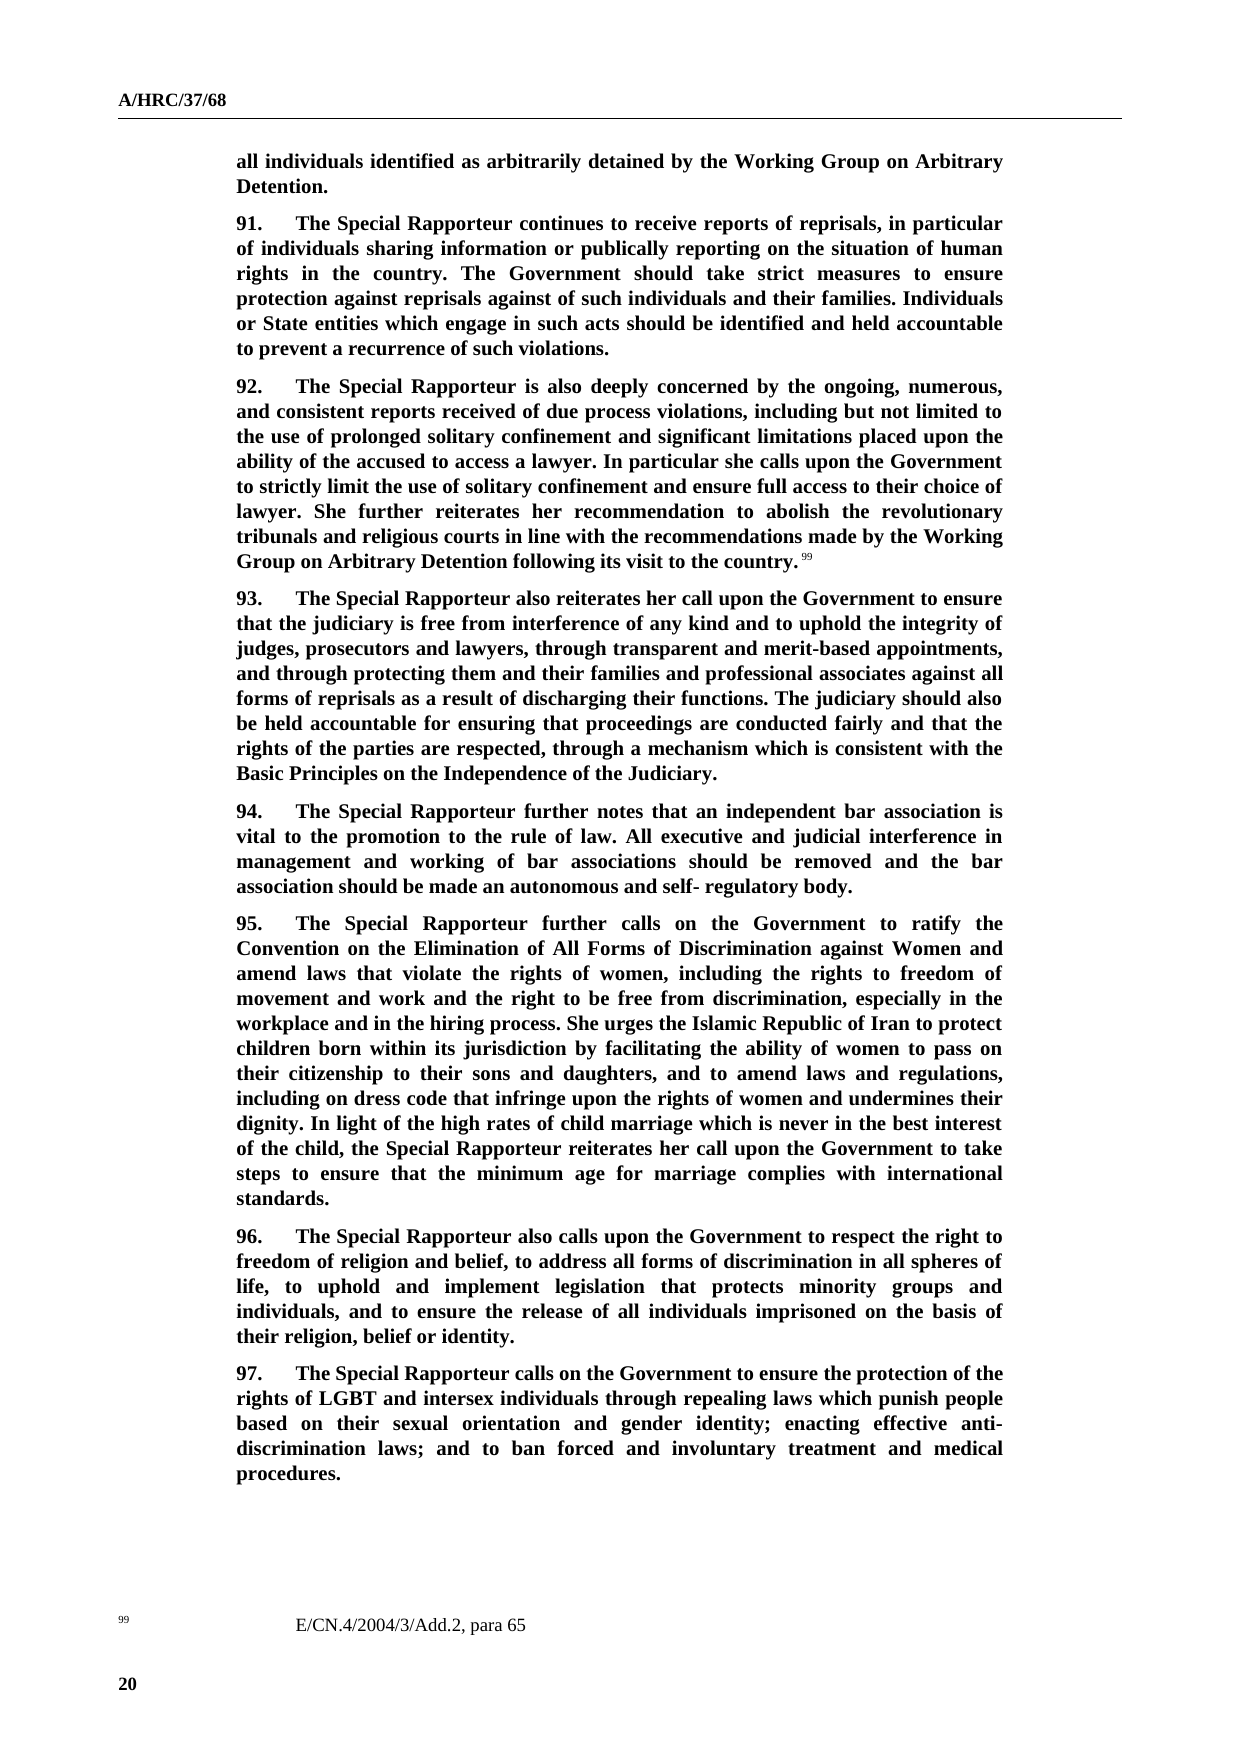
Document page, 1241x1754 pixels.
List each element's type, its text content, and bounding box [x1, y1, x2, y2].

text 91. The Special Rapporteur continues to receive reports of reprisals, in particular of individuals sharing information or publically reporting on the situation of human rights in the country. The Government should take strict measures to ensure protection against reprisals against of such individuals and their families. Individuals or State entities which engage in such acts should be identified and held accountable to prevent a recurrence of such violations. [236, 210, 1004, 360]
text 93. The Special Rapporteur also reiterates her call upon the Government to ensure that the judiciary is free from interference of any kind and to uphold the integrity of judges, prosecutors and lawyers, through transparent and merit-based appointments, and through protecting them and their families and professional associates against all forms of reprisals as a result of discharging their functions. The judiciary should also be held accountable for ensuring that proceedings are conducted fairly and that the rights of the parties are respected, through a mechanism which is consistent with the Basic Principles on the Independence of the Judiciary. [236, 585, 1004, 785]
text 97. The Special Rapporteur calls on the Government to ensure the protection of the rights of LGBT and intersex individuals through repealing laws which punish people based on their sexual orientation and gender identity; enacting effective anti-discrimination laws; and to ban forced and involuntary treatment and medical procedures. [236, 1360, 1004, 1485]
text 92. The Special Rapporteur is also deeply concerned by the ongoing, numerous, and consistent reports received of due process violations, including but not limited to the use of prolonged solitary confinement and significant limitations placed upon the ability of the accused to access a lawyer. In particular she calls upon the Government to strictly limit the use of solitary confinement and ensure full access to their choice of lawyer. She further reiterates her recommendation to abolish the revolutionary tribunals and religious courts in line with the recommendations made by the Working Group on Arbitrary Detention following its visit to the country. [236, 373, 1004, 573]
text 95. The Special Rapporteur further calls on the Government to ratify the Convention on the Elimination of All Forms of Discrimination against Women and amend laws that violate the rights of women, including the rights to freedom of movement and work and the right to be free from discrimination, especially in the workplace and in the hiring process. She urges the Islamic Republic of Iran to protect children born within its jurisdiction by facilitating the ability of women to pass on their citizenship to their sons and daughters, and to amend laws and regulations, including on dress code that infringe upon the rights of women and undermines their dignity. In light of the high rates of child marriage which is never in the best interest of the child, the Special Rapporteur reiterates her call upon the Government to take steps to ensure that the minimum age for marriage complies with international standards. [236, 910, 1004, 1210]
text 94. The Special Rapporteur further notes that an independent bar association is vital to the promotion to the rule of law. All executive and judicial interference in management and working of bar associations should be removed and the bar association should be made an autonomous and self- regulatory body. [236, 798, 1004, 898]
text 96. The Special Rapporteur also calls upon the Government to respect the right to freedom of religion and belief, to address all forms of discrimination in all spheres of life, to uphold and implement legislation that protects minority groups and individuals, and to ensure the release of all individuals imprisoned on the basis of their religion, belief or identity. [236, 1223, 1004, 1348]
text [236, 148, 1004, 198]
